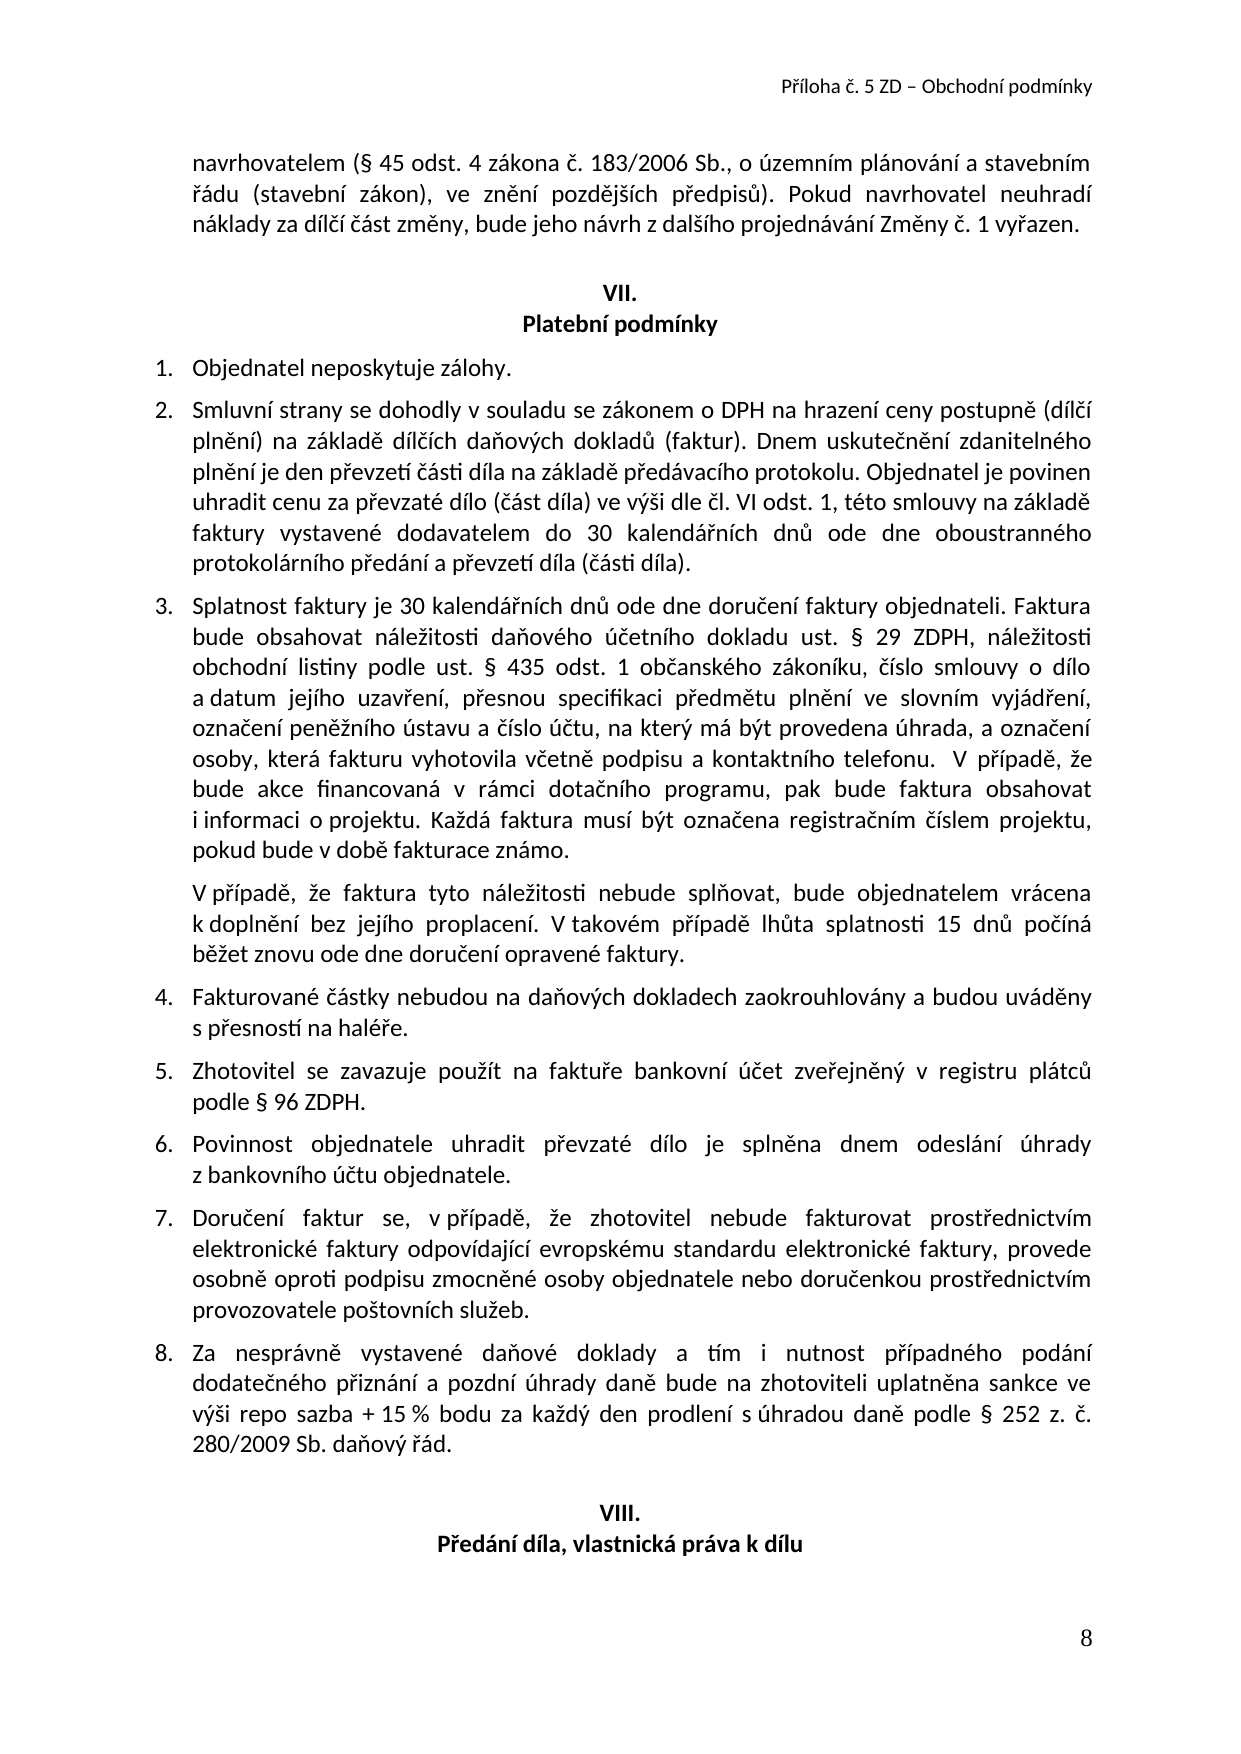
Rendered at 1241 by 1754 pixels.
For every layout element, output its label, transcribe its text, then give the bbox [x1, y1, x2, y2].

text Platební podmínky [148, 308, 1093, 339]
text Předání díla, vlastnická práva k dílu [148, 1528, 1093, 1559]
list Objednatel neposkytuje zálohy. [154, 352, 1093, 382]
list Povinnost objednatele uhradit převzaté dílo je splněna dnem odeslání úhrady z bankovního účtu objednatele. [154, 1129, 1093, 1190]
text V případě, že faktura tyto náležitosti nebude splňovat, bude objednatelem vrácena k doplnění bez jejího proplacení. V takovém případě lhůta splatnosti 15 dnů počíná běžet znovu ode dne doručení opravené faktury. [192, 877, 1093, 969]
text VII. [148, 277, 1093, 308]
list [154, 148, 1093, 239]
text VIII. [148, 1496, 1093, 1528]
list Fakturované částky nebudou na daňových dokladech zaokrouhlovány a budou uváděny s přesností na haléře. [154, 982, 1093, 1043]
list Doručení faktur se, v případě, že zhotovitel nebude fakturovat prostřednictvím elektronické faktury odpovídající evropskému standardu elektronické faktury, provede osobně oproti podpisu zmocněné osoby objednatele nebo doručenkou prostřednictvím provozovatele poštovních služeb. [154, 1202, 1093, 1324]
list Splatnost faktury je 30 kalendářních dnů ode dne doručení faktury objednateli. Faktura bude obsahovat náležitosti daňového účetního dokladu ust. § 29 ZDPH, náležitosti obchodní listiny podle ust. § 435 odst. 1 občanského zákoníku, číslo smlouvy o dílo a datum jejího uzavření, přesnou specifikaci předmětu plnění ve slovním vyjádření, označení peněžního ústavu a číslo účtu, na který má být provedena úhrada, a označení osoby, která fakturu vyhotovila včetně podpisu a kontaktního telefonu. V případě, že bude akce financovaná v rámci dotačního programu, pak bude faktura obsahovat i informaci o projektu. Každá faktura musí být označena registračním číslem projektu, pokud bude v době fakturace známo. [154, 590, 1093, 865]
list Za nesprávně vystavené daňové doklady a tím i nutnost případného podání dodatečného přiznání a pozdní úhrady daně bude na zhotoviteli uplatněna sankce ve výši repo sazba + 15 % bodu za každý den prodlení s úhradou daně podle § 252 z. č. 280/2009 Sb. daňový řád. [154, 1337, 1093, 1459]
list Zhotovitel se zavazuje použít na faktuře bankovní účet zveřejněný v registru plátců podle § 96 ZDPH. [154, 1055, 1093, 1116]
list Smluvní strany se dohodly v souladu se zákonem o DPH na hrazení ceny postupně (dílčí plnění) na základě dílčích daňových dokladů (faktur). Dnem uskutečnění zdanitelného plnění je den převzetí části díla na základě předávacího protokolu. Objednatel je povinen uhradit cenu za převzaté dílo (část díla) ve výši dle čl. VI odst. 1, této smlouvy na základě faktury vystavené dodavatelem do 30 kalendářních dnů ode dne oboustranného protokolárního předání a převzetí díla (části díla). [154, 395, 1093, 578]
